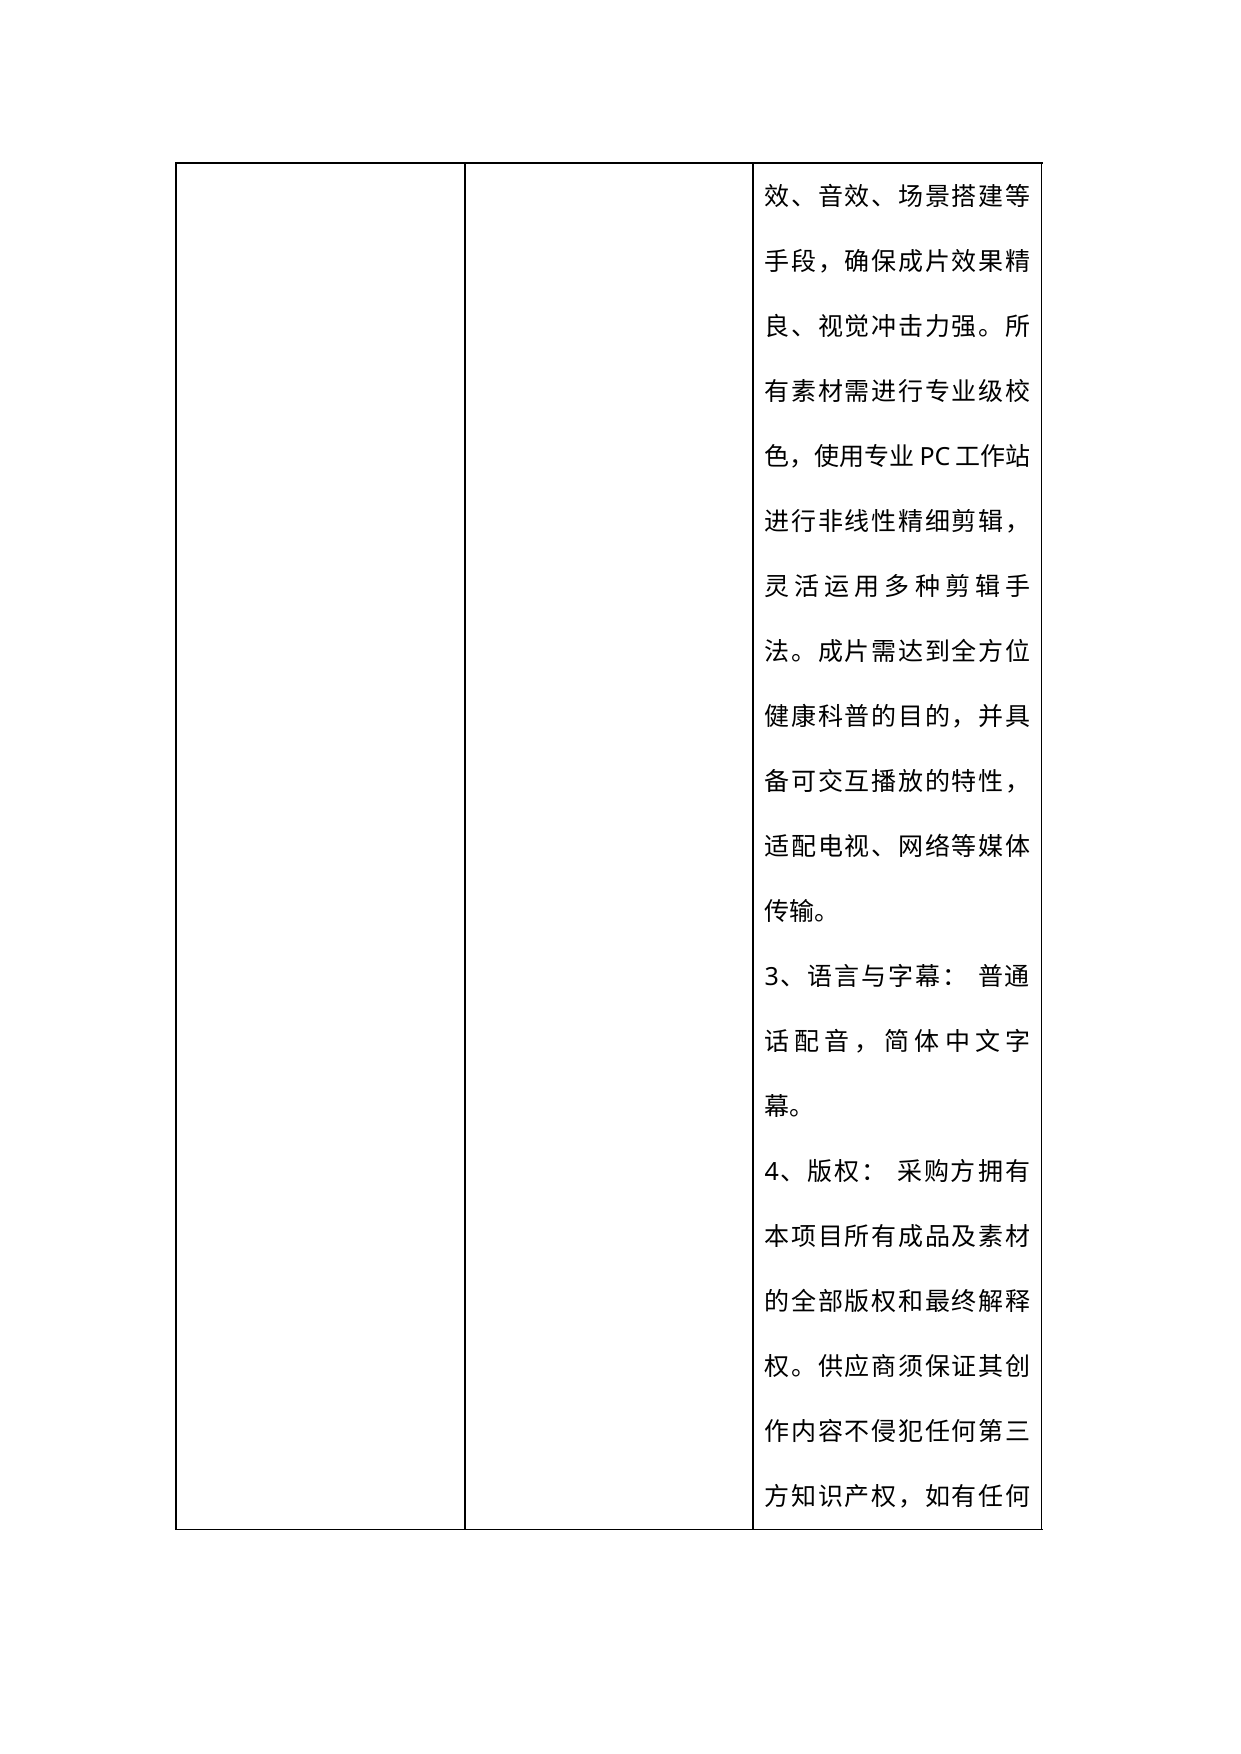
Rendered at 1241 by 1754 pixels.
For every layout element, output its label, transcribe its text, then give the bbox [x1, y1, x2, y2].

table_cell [754, 164, 1041, 1528]
table_cell [466, 164, 752, 1528]
table_cell 1 [177, 164, 464, 1528]
